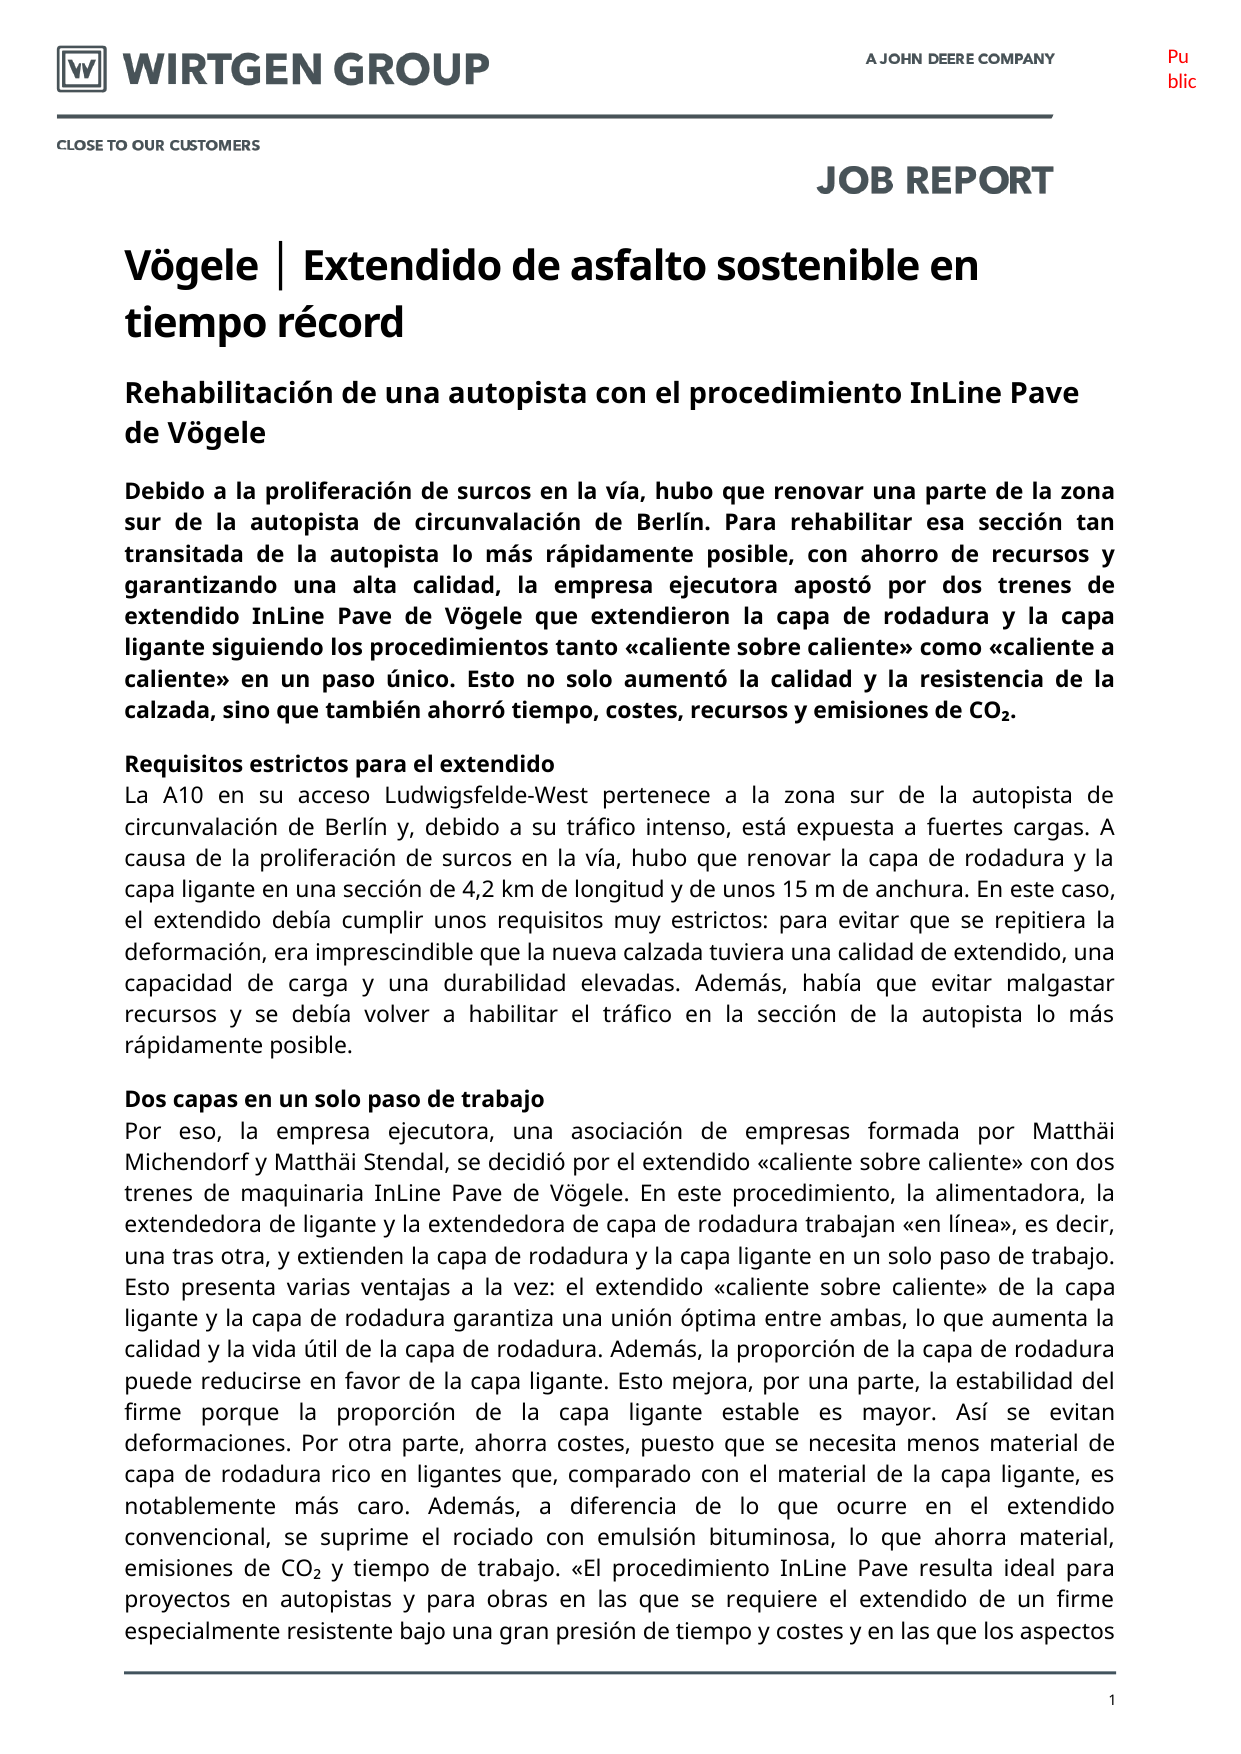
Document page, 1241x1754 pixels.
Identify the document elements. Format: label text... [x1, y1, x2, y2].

picture [53, 45, 1062, 196]
text Vögele │ Extendido de asfalto sostenible en tiempo récord [124, 236, 1116, 350]
text Debido a la proliferación de surcos en la vía, hubo que renovar una parte de la zona sur de la autopista de circunvalación de Berlín. Para rehabilitar esa sección tan transitada de la autopista lo más rápidamente posible, con ahorro de recursos y garantizando una alta calidad, la empresa ejecutora apostó por dos trenes de extendido InLine Pave de Vögele que extendieron la capa de rodadura y la capa ligante siguiendo los procedimientos tanto «caliente sobre caliente» como «caliente a caliente» en un paso único. Esto no solo aumentó la calidad y la resistencia de la calzada, sino que también ahorró tiempo, costes, recursos y emisiones de CO₂. [124, 475, 1116, 725]
text La A10 en su acceso Ludwigsfelde-West pertenece a la zona sur de la autopista de circunvalación de Berlín y, debido a su tráfico intenso, está expuesta a fuertes cargas. A causa de la proliferación de surcos en la vía, hubo que renovar la capa de rodadura y la capa ligante en una sección de 4,2 km de longitud y de unos 15 m de anchura. En este caso, el extendido debía cumplir unos requisitos muy estrictos: para evitar que se repitiera la deformación, era imprescindible que la nueva calzada tuviera una calidad de extendido, una capacidad de carga y una durabilidad elevadas. Además, había que evitar malgastar recursos y se debía volver a habilitar el tráfico en la sección de la autopista lo más rápidamente posible. [124, 779, 1116, 1060]
text Rehabilitación de una autopista con el procedimiento InLine Pave de Vögele [124, 373, 1116, 452]
text Requisitos estrictos para el extendido [124, 748, 1116, 779]
text Dos capas en un solo paso de trabajo [124, 1083, 1116, 1114]
